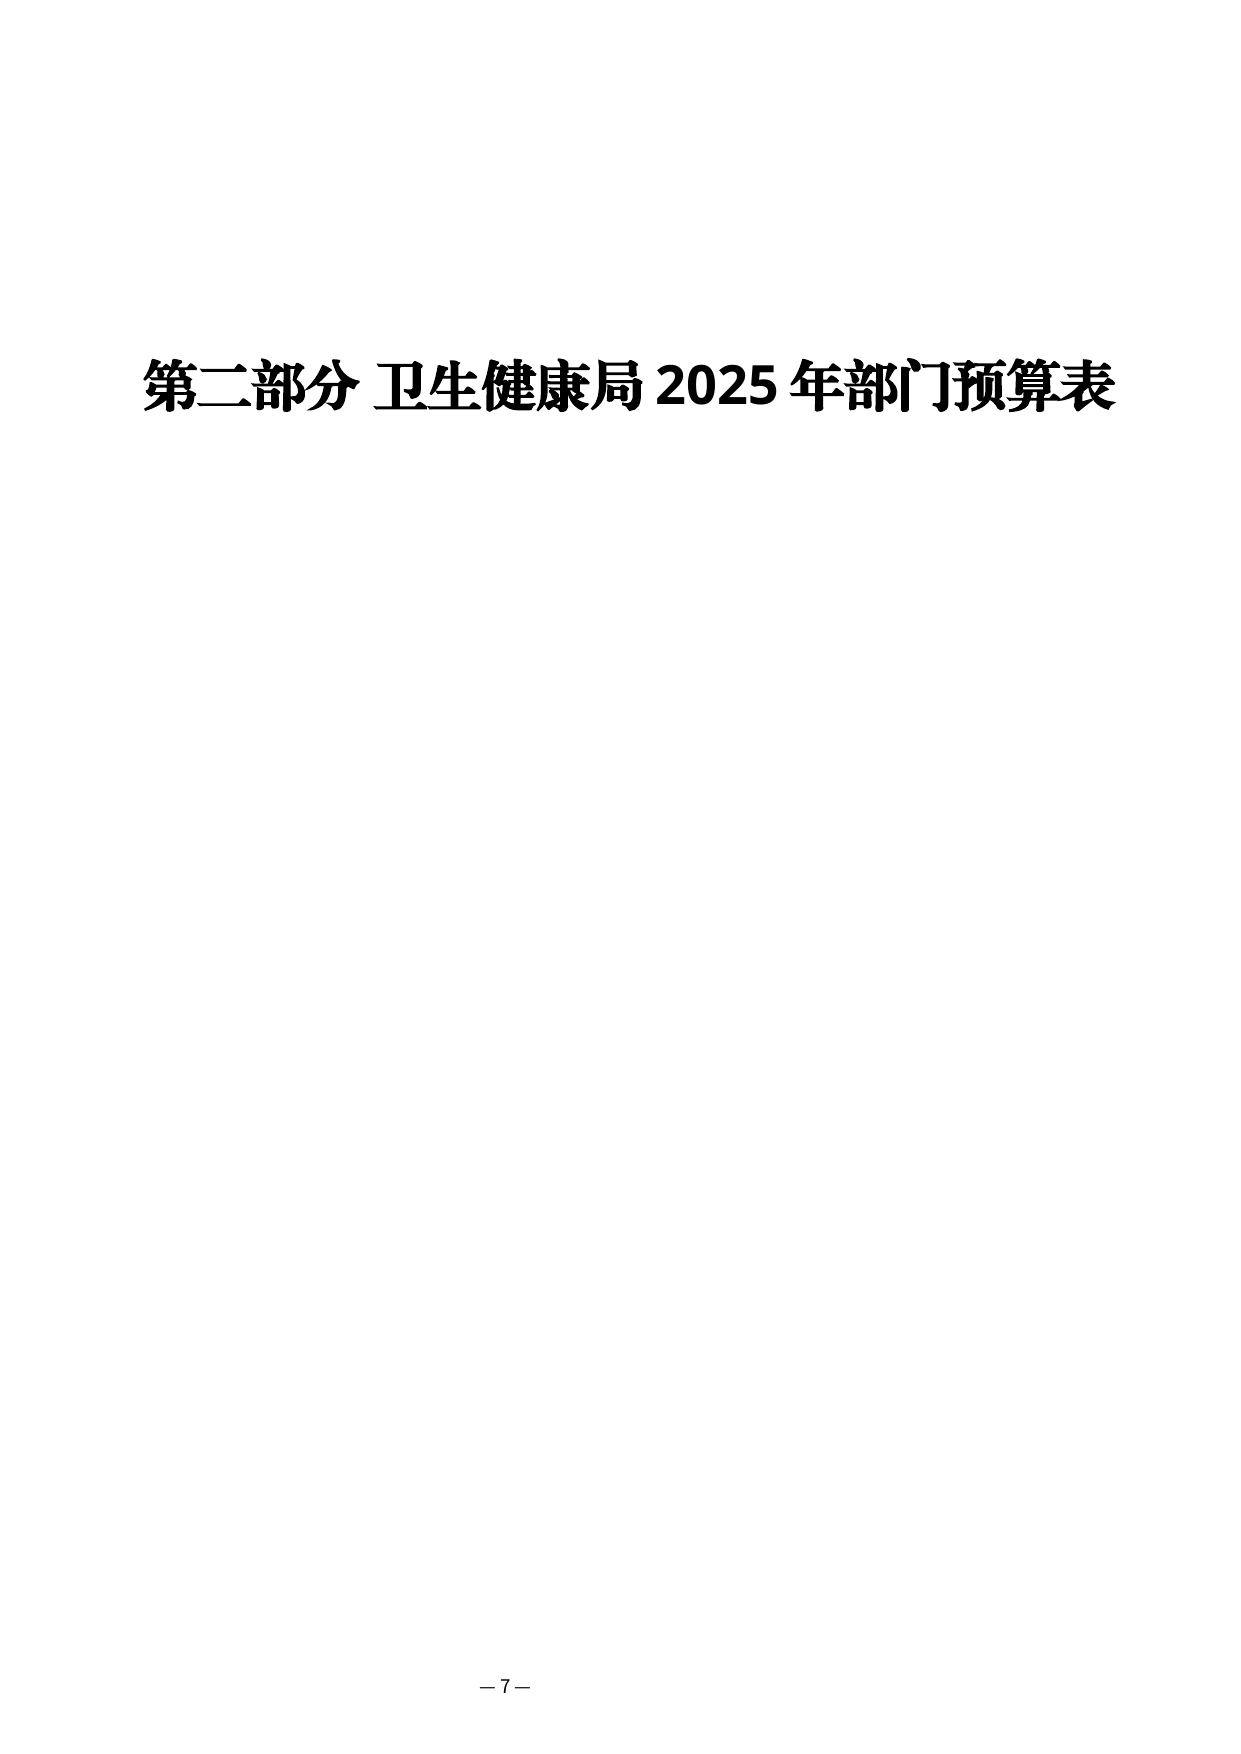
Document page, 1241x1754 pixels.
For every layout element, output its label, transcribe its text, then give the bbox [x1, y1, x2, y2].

list 卫生健康局2025年部门预算表 [118, 347, 1140, 420]
